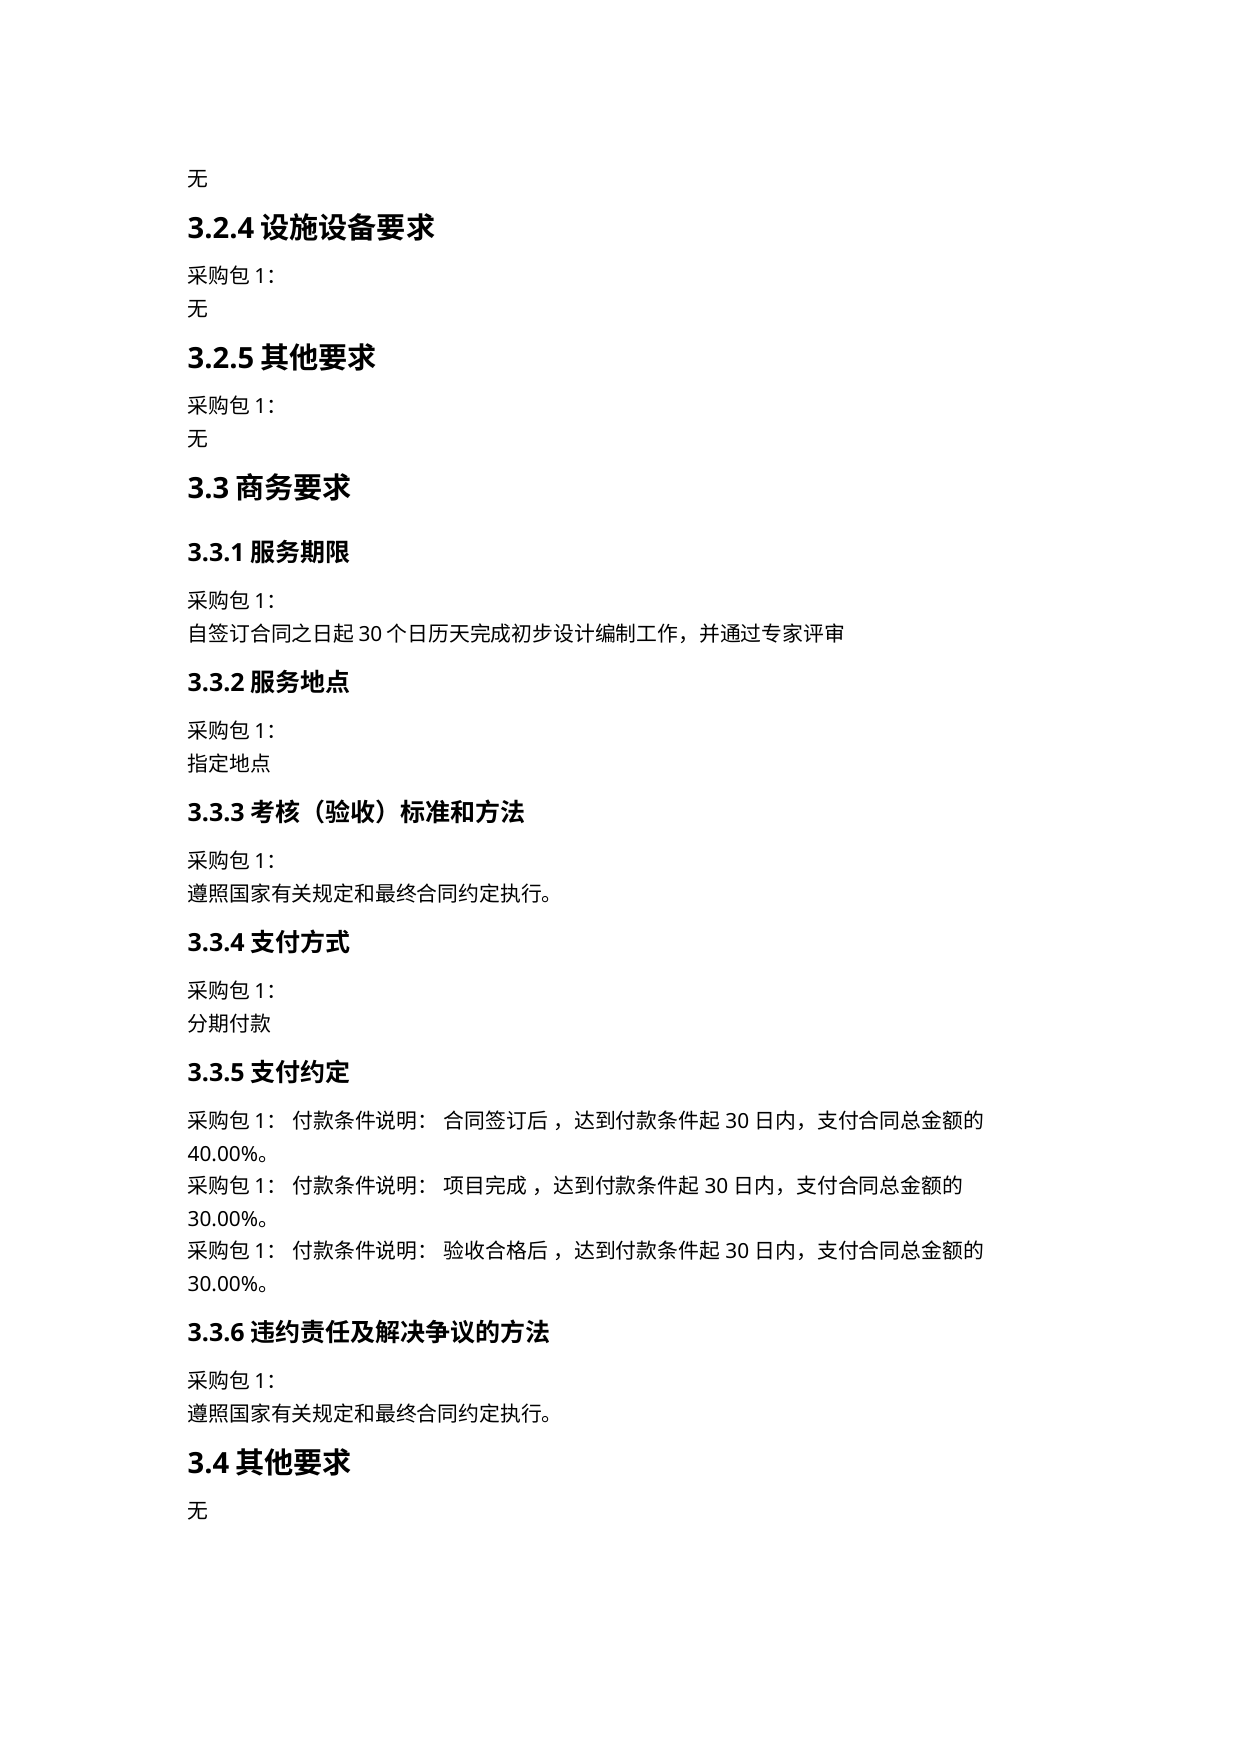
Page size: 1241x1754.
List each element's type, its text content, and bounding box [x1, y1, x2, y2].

text 采购包1： [187, 974, 1053, 1007]
text 3.3.2服务地点 [187, 649, 1053, 714]
text 3.3商务要求 [187, 454, 1053, 519]
text 采购包1： [187, 844, 1053, 877]
text 分期付款 [187, 1007, 1053, 1039]
text 3.4其他要求 [187, 1429, 1053, 1494]
text 采购包1： [187, 1364, 1053, 1397]
text 3.3.5支付约定 [187, 1039, 1053, 1104]
text 无 [187, 1494, 1053, 1527]
text 无 [187, 162, 1053, 194]
text 无 [187, 292, 1053, 324]
text 3.2.4设施设备要求 [187, 194, 1053, 259]
text 3.3.1服务期限 [187, 519, 1053, 584]
text 无 [187, 422, 1053, 454]
text 自签订合同之日起30个日历天完成初步设计编制工作，并通过专家评审 [187, 617, 1053, 649]
text 采购包1： 付款条件说明： 项目完成 ，达到付款条件起 30 日内，支付合同总金额的 30.00%。 [187, 1169, 1053, 1234]
text 3.2.5其他要求 [187, 324, 1053, 389]
text 遵照国家有关规定和最终合同约定执行。 [187, 1397, 1053, 1429]
text 3.3.3考核（验收）标准和方法 [187, 779, 1053, 844]
text 遵照国家有关规定和最终合同约定执行。 [187, 877, 1053, 909]
text 采购包1： [187, 584, 1053, 617]
text 采购包1： 付款条件说明： 验收合格后 ，达到付款条件起 30 日内，支付合同总金额的 30.00%。 [187, 1234, 1053, 1299]
text 3.3.6违约责任及解决争议的方法 [187, 1299, 1053, 1364]
text 采购包1： 付款条件说明： 合同签订后 ，达到付款条件起 30 日内，支付合同总金额的 40.00%。 [187, 1104, 1053, 1169]
text 采购包1： [187, 259, 1053, 292]
text 采购包1： [187, 389, 1053, 422]
text 3.3.4支付方式 [187, 909, 1053, 974]
text 采购包1： [187, 714, 1053, 747]
text 指定地点 [187, 747, 1053, 779]
